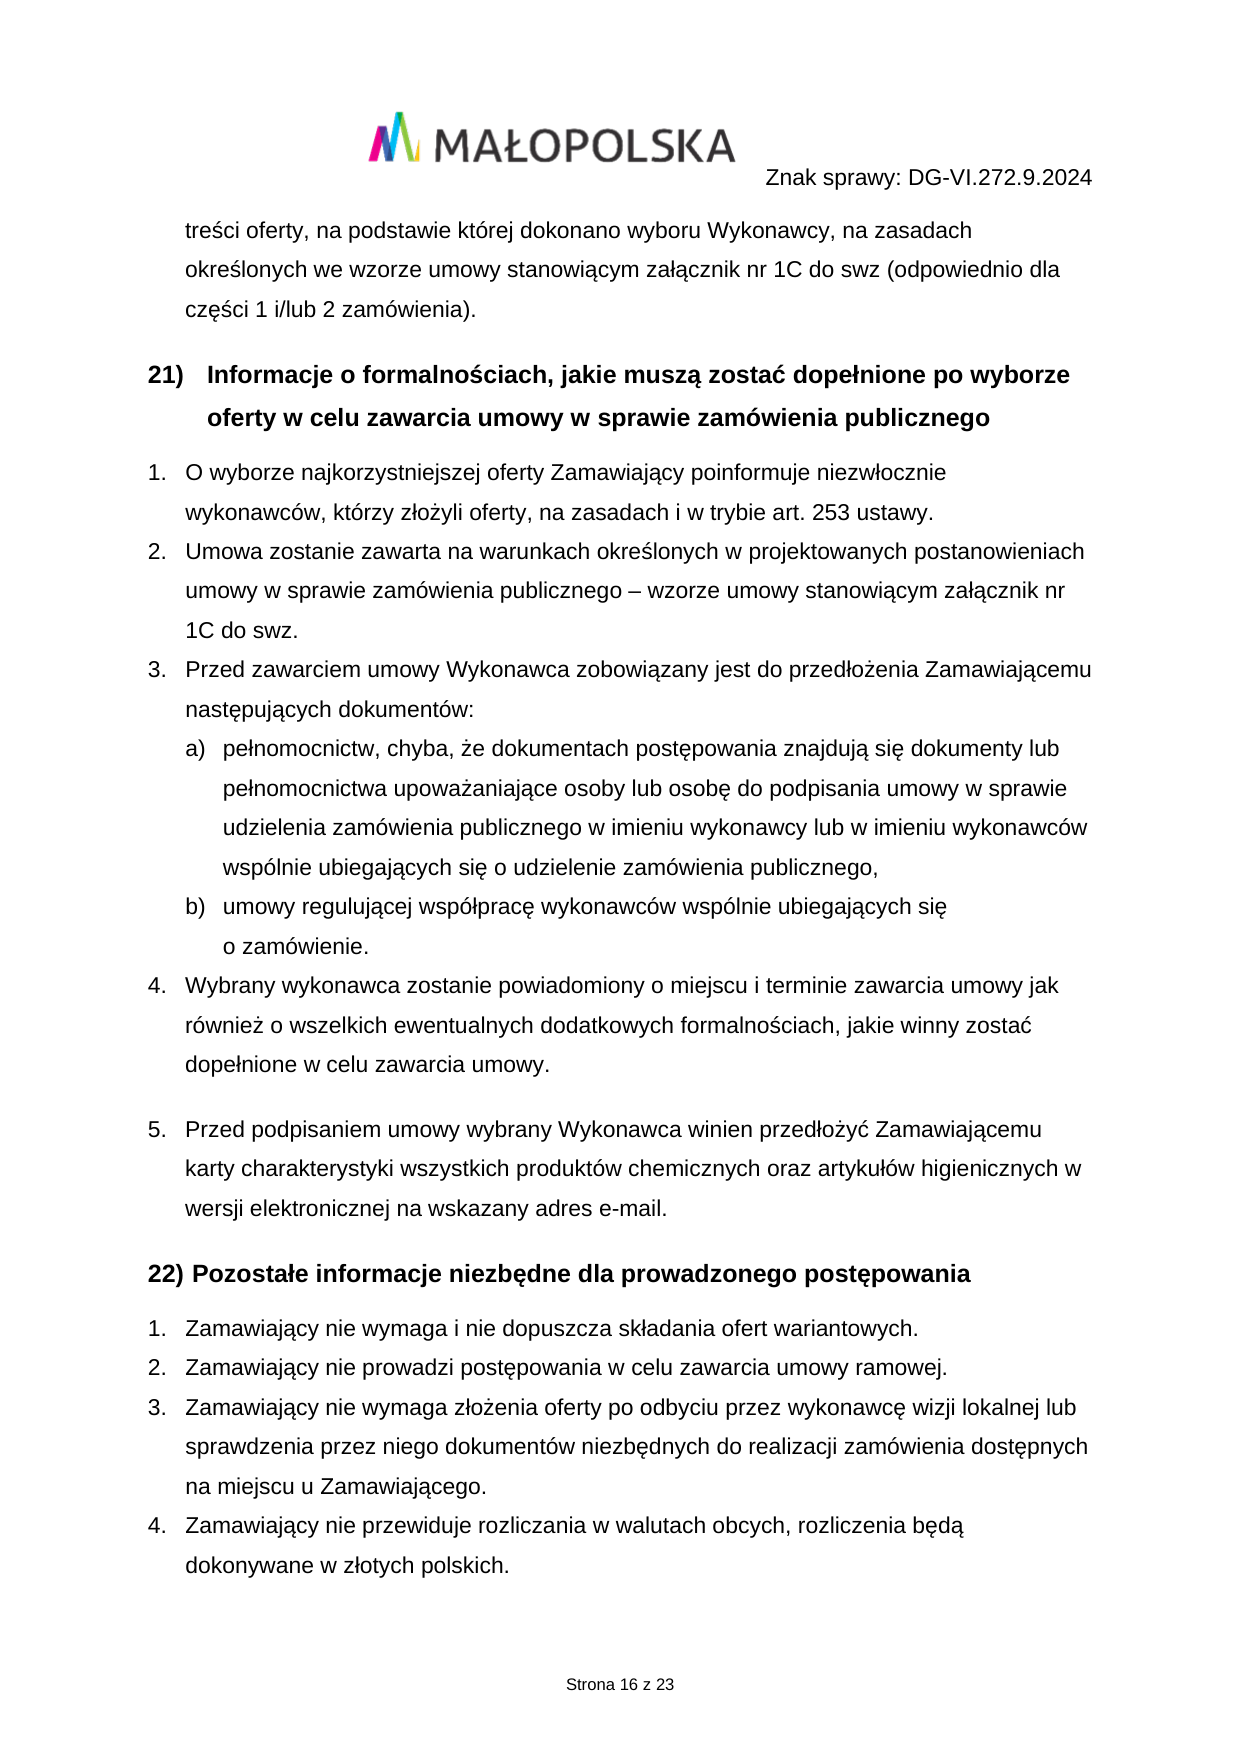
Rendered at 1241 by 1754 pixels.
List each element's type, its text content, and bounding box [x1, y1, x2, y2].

list Wybrany wykonawca zostanie powiadomiony o miejscu i terminie zawarcia umowy jak również o wszelkich ewentualnych dodatkowych formalnościach, jakie winny zostać dopełnione w celu zawarcia umowy. [148, 972, 1092, 1078]
list Przed zawarciem umowy Wykonawca zobowiązany jest do przedłożenia Zamawiającemu następujących dokumentów: [148, 656, 1092, 722]
list Zamawiający nie wymaga i nie dopuszcza składania ofert wariantowych. [148, 1315, 1092, 1341]
subtitle Pozostałe informacje niezbędne dla prowadzonego postępowania [148, 1259, 1092, 1288]
list umowy regulującej współpracę wykonawców wspólnie ubiegających się o zamówienie. [185, 893, 1092, 959]
list O wyborze najkorzystniejszej oferty Zamawiający poinformuje niezwłocznie wykonawców, którzy złożyli oferty, na zasadach i w trybie art. 253 ustawy. [148, 459, 1092, 525]
list Zamawiający nie prowadzi postępowania w celu zawarcia umowy ramowej. [148, 1354, 1092, 1381]
list Zamawiający nie wymaga złożenia oferty po odbyciu przez wykonawcę wizji lokalnej lub sprawdzenia przez niego dokumentów niezbędnych do realizacji zamówienia dostępnych na miejscu u Zamawiającego. [148, 1394, 1092, 1499]
list Umowa zostanie zawarta na warunkach określonych w projektowanych postanowieniach umowy w sprawie zamówienia publicznego – wzorze umowy stanowiącym załącznik nr 1C do swz. [148, 538, 1092, 643]
subtitle Informacje o formalnościach, jakie muszą zostać dopełnione po wyborze oferty w celu zawarcia umowy w sprawie zamówienia publicznego [148, 360, 1092, 432]
list Zamawiający nie przewiduje rozliczania w walutach obcych, rozliczenia będą dokonywane w złotych polskich. [148, 1512, 1092, 1578]
list Przed podpisaniem umowy wybrany Wykonawca winien przedłożyć Zamawiającemu karty charakterystyki wszystkich produktów chemicznych oraz artykułów higienicznych w wersji elektronicznej na wskazany adres e-mail. [148, 1116, 1092, 1221]
picture [338, 88, 766, 186]
list pełnomocnictw, chyba, że dokumentach postępowania znajdują się dokumenty lub pełnomocnictwa upoważaniające osoby lub osobę do podpisania umowy w sprawie udzielenia zamówienia publicznego w imieniu wykonawcy lub w imieniu wykonawców wspólnie ubiegających się o udzielenie zamówienia publicznego, [185, 735, 1092, 880]
